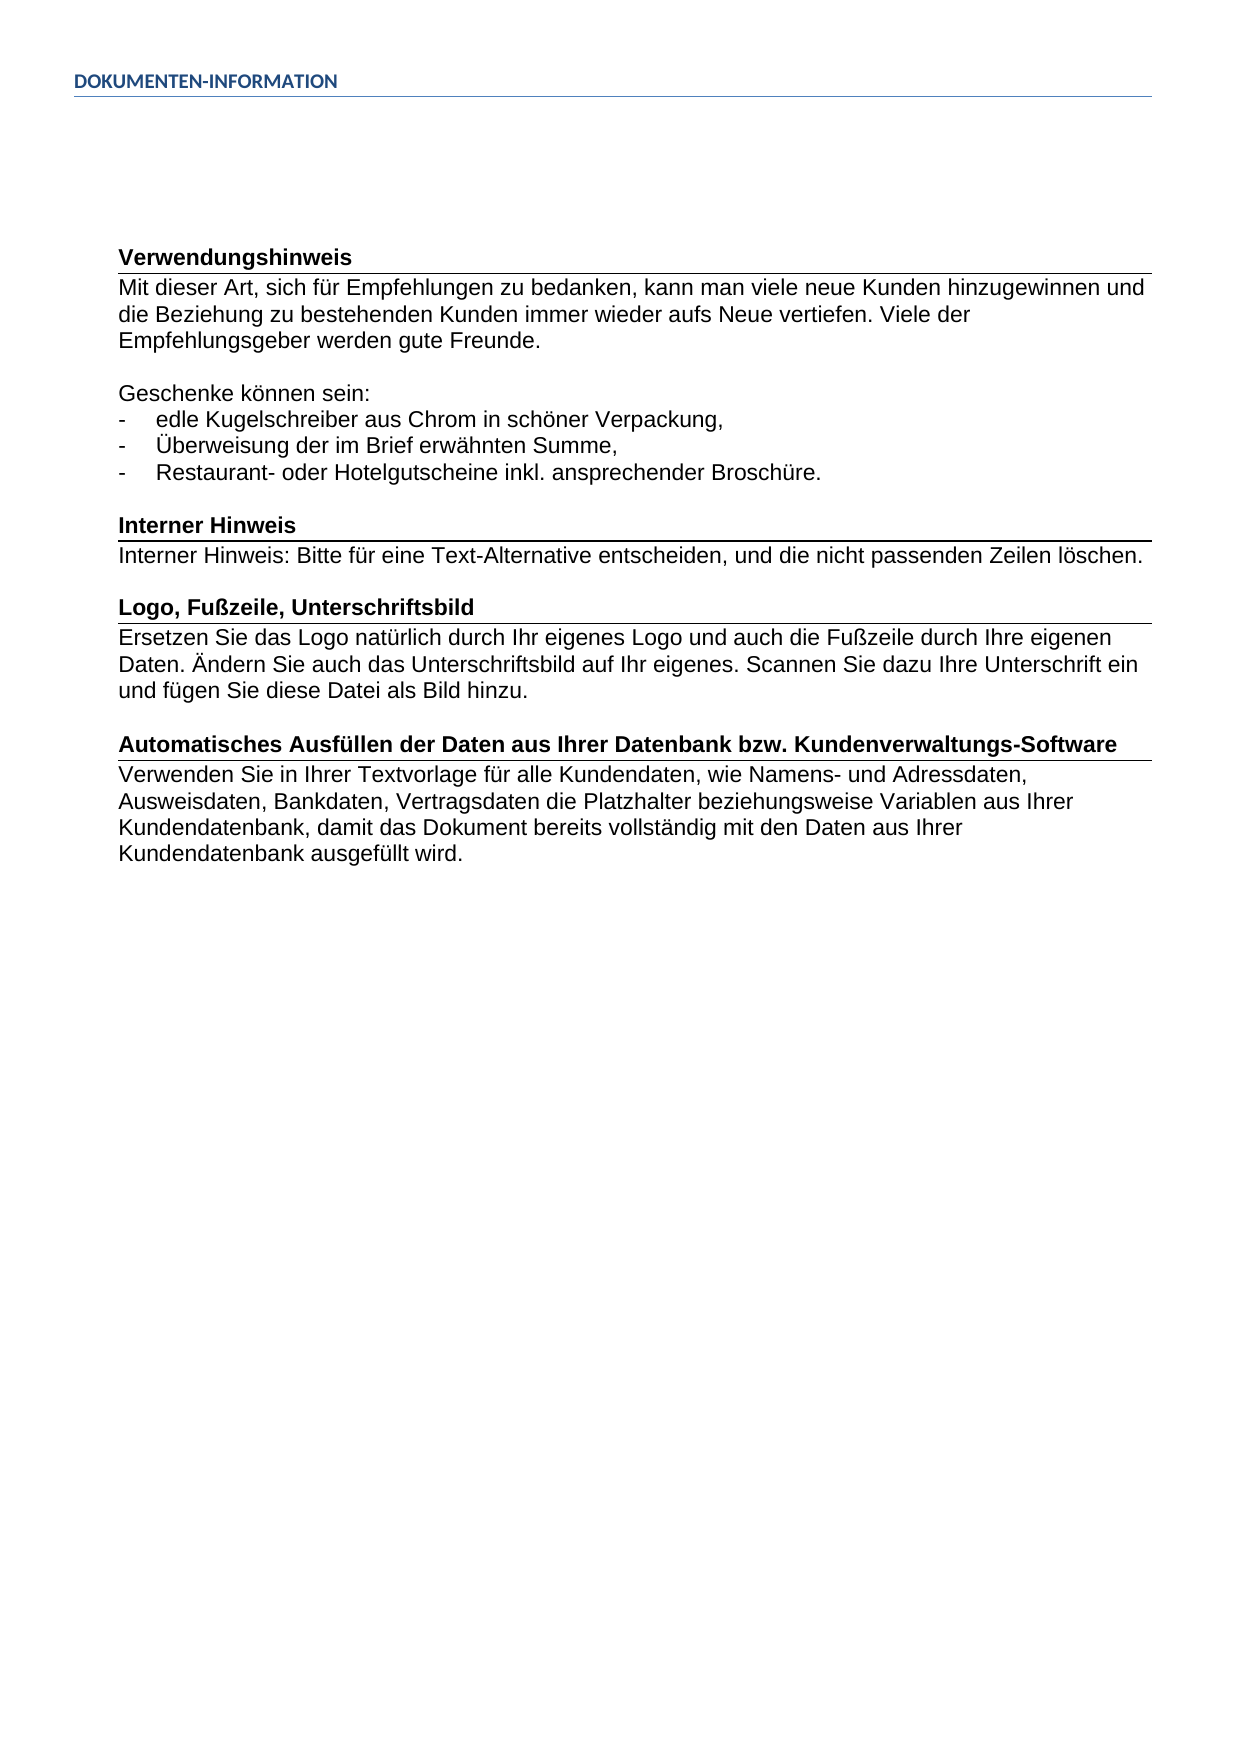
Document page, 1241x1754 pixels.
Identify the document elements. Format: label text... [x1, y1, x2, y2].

text Ersetzen Sie das Logo natürlich durch Ihr eigenes Logo und auch die Fußzeile durch Ihre eigenen Daten. Ändern Sie auch das Unterschriftsbild auf Ihr eigenes. Scannen Sie dazu Ihre Unterschrift ein und fügen Sie diese Datei als Bild hinzu. [118, 624, 1152, 703]
text Mit dieser Art, sich für Empfehlungen zu bedanken, kann man viele neue Kunden hinzugewinnen und die Beziehung zu bestehenden Kunden immer wieder aufs Neue vertiefen. Viele der Empfehlungsgeber werden gute Freunde. [118, 274, 1152, 353]
list edle Kugelschreiber aus Chrom in schöner Verpackung, [118, 406, 1152, 432]
text Logo, Fußzeile, Unterschriftsbild [118, 594, 1152, 623]
text Verwendungshinweis [118, 244, 1152, 273]
text Interner Hinweis: Bitte für eine Text-Alternative entscheiden, und die nicht pas Zeilen löschen. [118, 542, 1152, 568]
text Automatisches Ausfüllen der Daten aus Ihrer Datenbank bzw. Kundenverwaltungs-Software [118, 731, 1152, 760]
list Restaurant- oder Hotelgutscheine inkl. ansprechender Broschüre. [118, 459, 1152, 485]
text Interner Hinweis [118, 512, 1152, 540]
text Geschenke können sein: [118, 380, 1152, 406]
text Verwenden Sie in Ihrer Textvorlage für alle Kundendaten, wie Namens- und Adressdaten, Ausweisdaten, Bankdaten, Vertragsdaten die Platzhalter beziehungsweise Variablen aus Ihrer Kundendatenbank, damit das Dokument bereits vollständig mit den Daten aus Ihrer Kundendatenbank ausgefüllt wird. [118, 761, 1152, 867]
list Überweisung der im Brief erwähnten Summe, [118, 432, 1152, 459]
